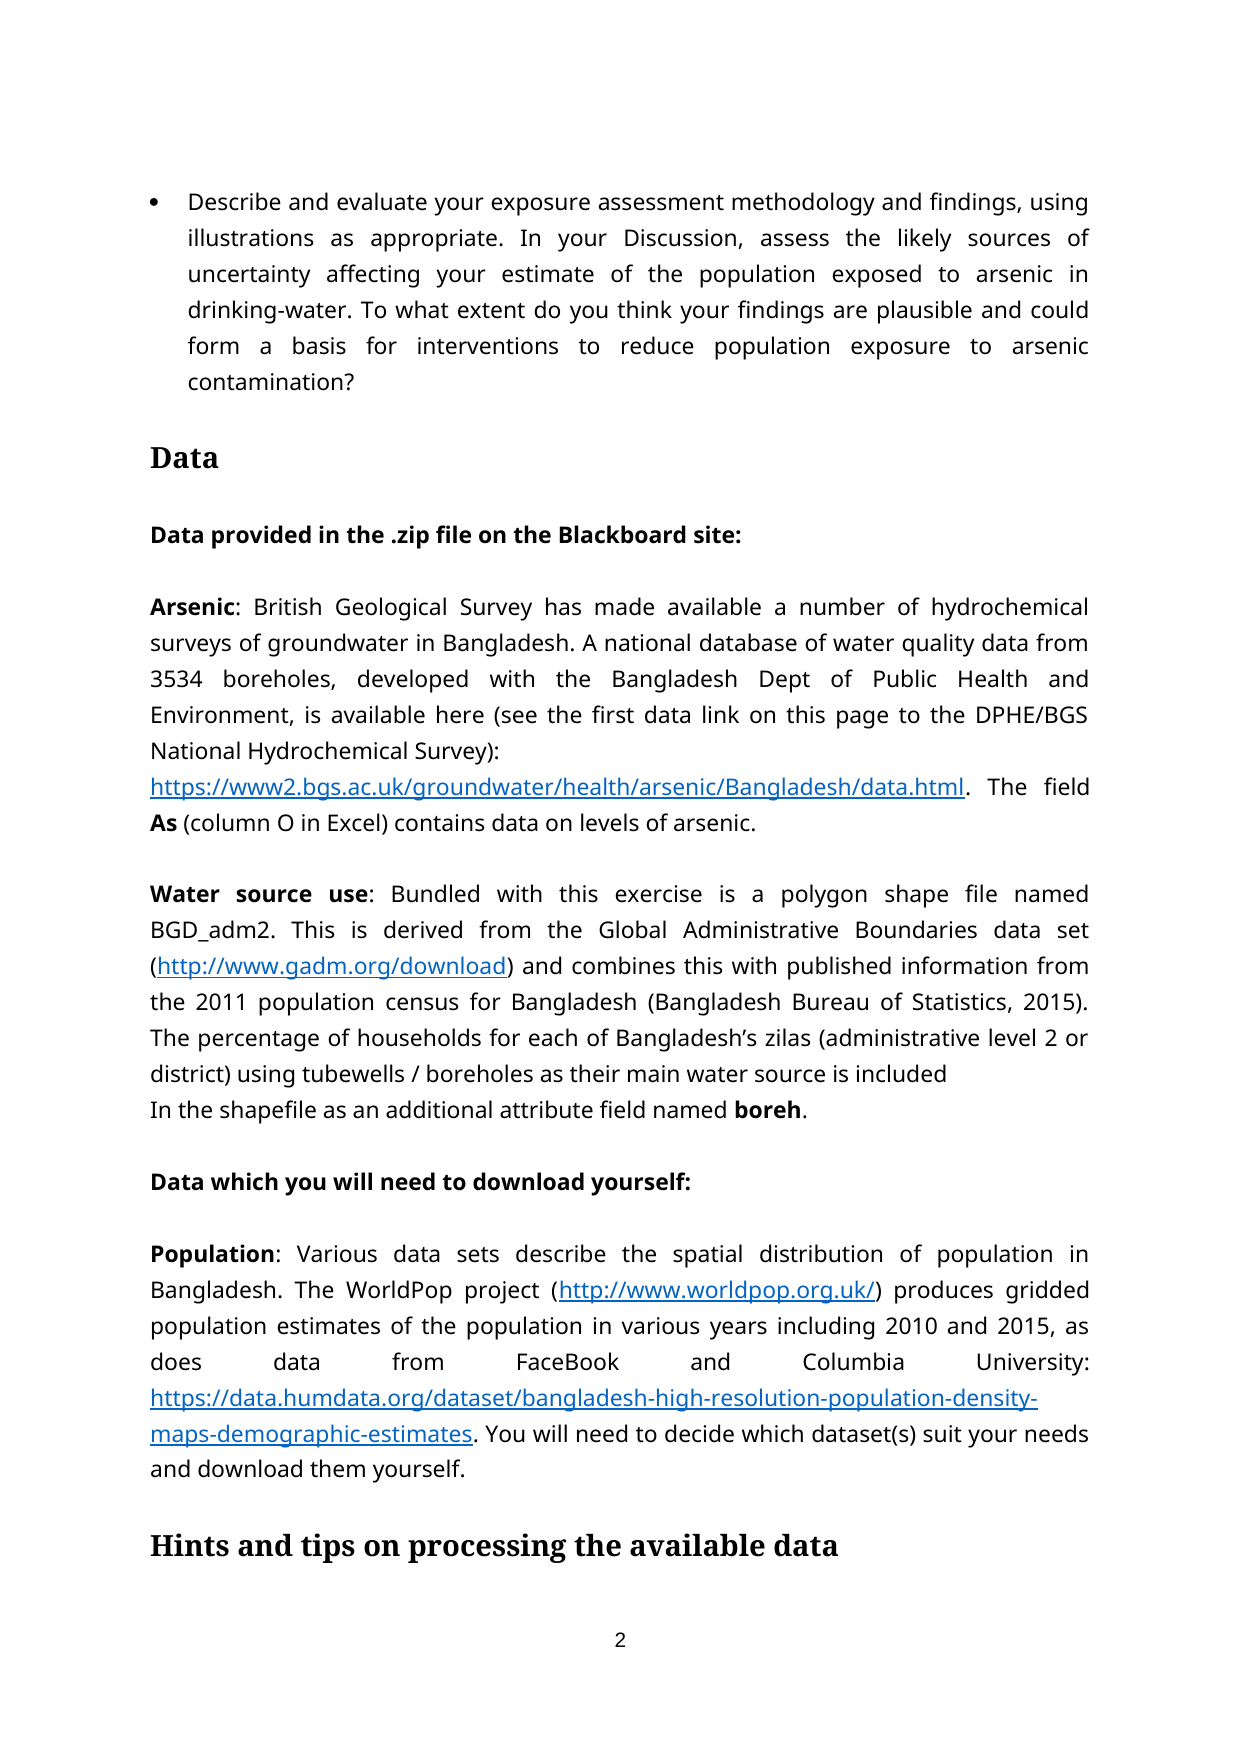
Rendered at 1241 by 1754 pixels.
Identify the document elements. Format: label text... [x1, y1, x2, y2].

text In the shapefile as an additional attribute field named boreh. [150, 1094, 1090, 1125]
text Water source use: Bundled with this exercise is a polygon shape file named BGD_adm2. This is derived from the Global Administrative Boundaries data set (http://www.gadm.org/download) and combines this with published information from the 2011 population census for Bangladesh (Bangladesh Bureau of Statistics, 2015). The percentage of households for each of Bangladesh’s zilas (administrative level 2 or district) using tubewells / boreholes as their main water source is included [150, 878, 1090, 1089]
text Population: Various data sets describe the spatial distribution of population in Bangladesh. The WorldPop project (http://www.worldpop.org.uk/) produces gridded population estimates of the population in various years including 2010 and 2015, as does data from FaceBook and Columbia University: https://data.humdata.org/dataset/bangladesh-high-resolution-population-density-maps-demographic-estimates. You will need to decide which dataset(s) suit your needs and download them yourself. [150, 1238, 1090, 1485]
text https://www2.bgs.ac.uk/groundwater/health/arsenic/Bangladesh/data.html. The field As (column O in Excel) contains data on levels of arsenic. [150, 771, 1090, 838]
text Data [150, 437, 1090, 477]
text Data provided in the .zip file on the Blackboard site: [150, 519, 1090, 550]
list Describe and evaluate your exposure assessment methodology and findings, using illustrations as appropriate. In your Discussion, assess the likely sources of uncertainty affecting your estimate of the population exposed to arsenic in drinking-water. To what extent do you think your findings are plausible and could form a basis for interventions to reduce population exposure to arsenic contamination? [150, 186, 1090, 397]
text Data which you will need to download yourself: [150, 1166, 1090, 1197]
text Hints and tips on processing the available data [150, 1525, 1090, 1565]
text Arsenic: British Geological Survey has made available a number of hydrochemical surveys of groundwater in Bangladesh. A national database of water quality data from 3534 boreholes, developed with the Bangladesh Dept of Public Health and Environment, is available here (see the first data link on this page to the DPHE/BGS National Hydrochemical Survey): [150, 591, 1090, 766]
